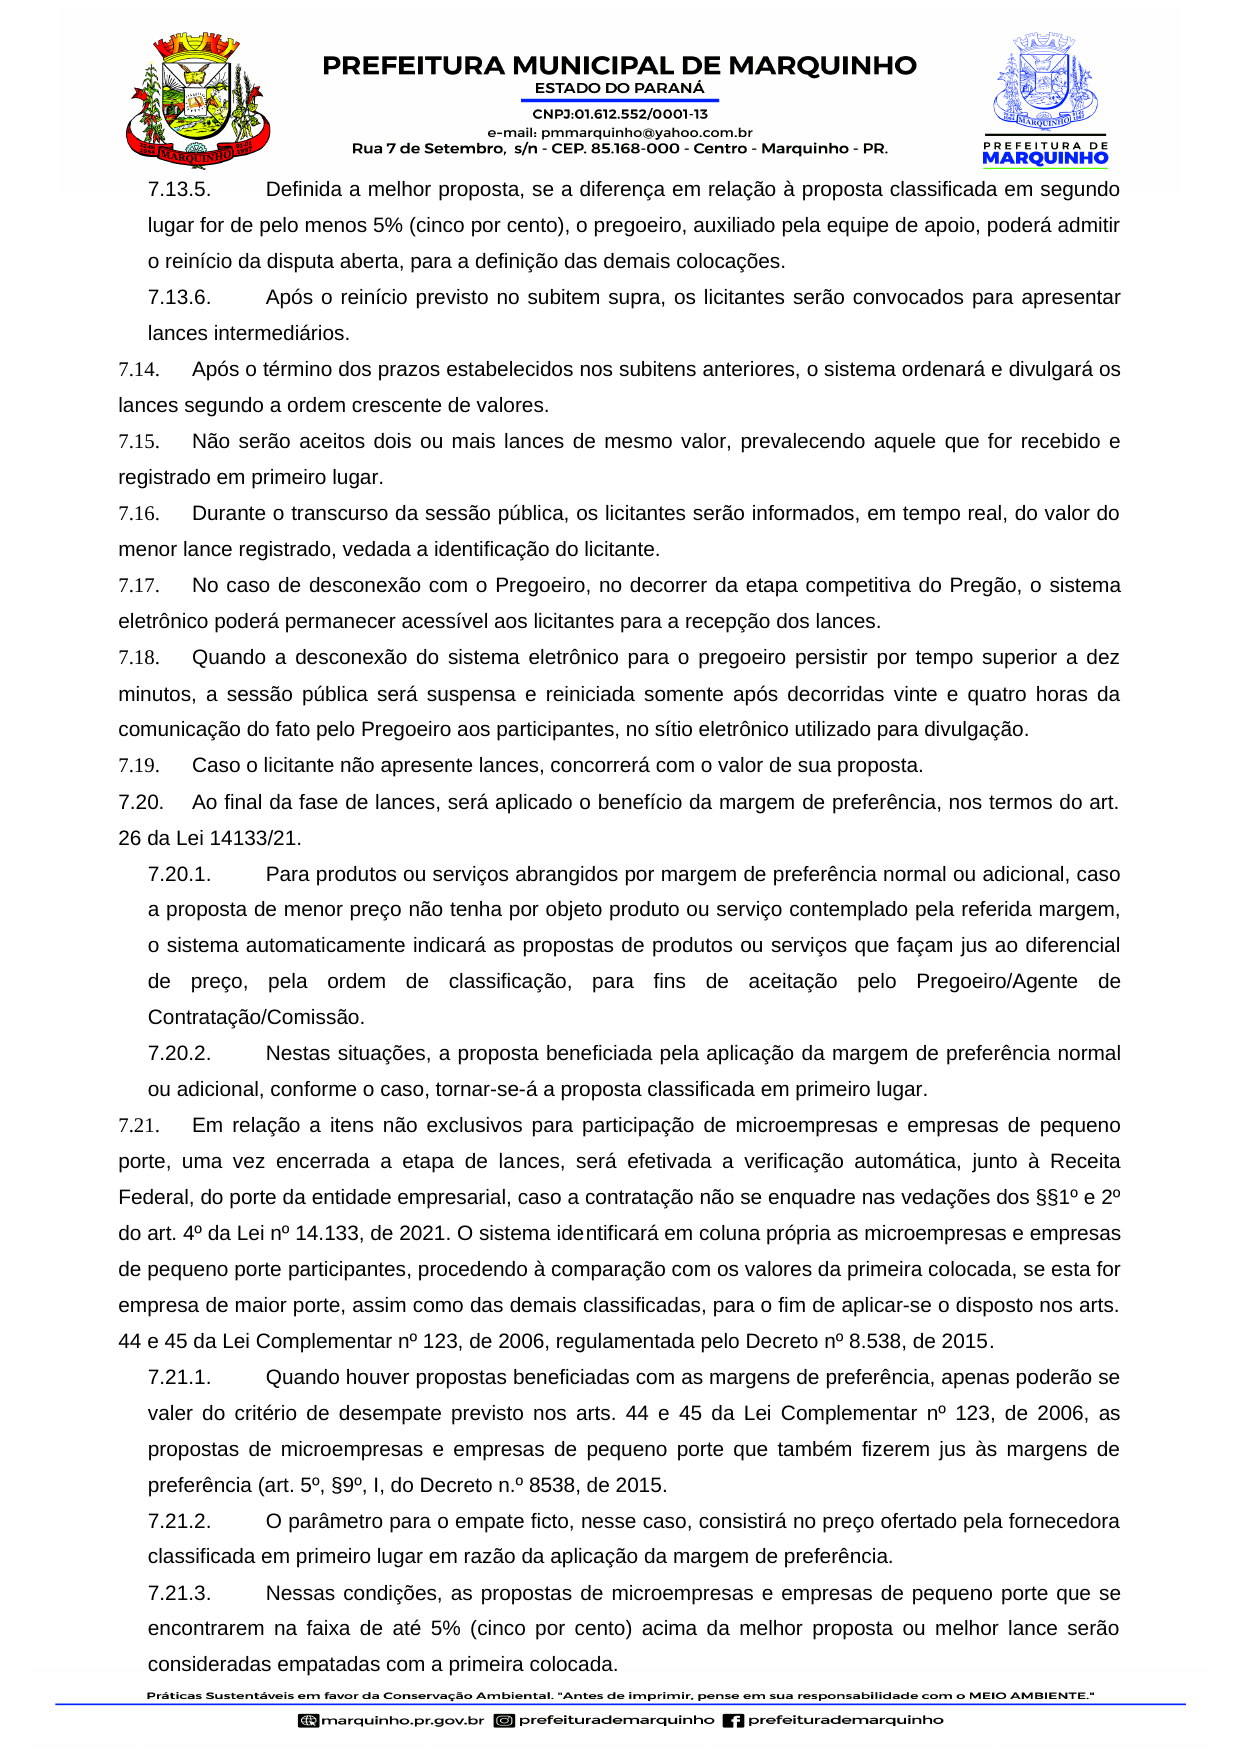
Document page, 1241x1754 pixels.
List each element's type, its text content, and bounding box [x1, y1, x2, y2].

text Em relação a itens não exclusivos para participação de microempresas e empresas de pequeno porte, uma vez encerrada a etapa de lances, será efetivada a verificação automática, junto à Receita Federal, do porte da entidade empresarial, caso a contratação não se enquadre nas vedações dos §§1º e 2º do art. 4º da Lei nº 14.133, de 2021. O sistema identificará em coluna própria as microempresas e empresas de pequeno porte participantes, procedendo à comparação com os valores da primeira colocada, se esta for empresa de maior porte, assim como das demais classificadas, para o fim de aplicar-se o disposto nos arts. 44 e 45 da Lei Complementar nº 123, de 2006, regulamentada pelo Decreto nº 8.538, de 2015. [118, 1113, 1122, 1353]
text No caso de desconexão com o Pregoeiro, no decorrer da etapa competitiva do Pregão, o sistema eletrônico poderá permanecer acessível aos licitantes para a recepção dos lances. [118, 573, 1122, 633]
text Não serão aceitos dois ou mais lances de mesmo valor, prevalecendo aquele que for recebido e registrado em primeiro lugar. [118, 429, 1122, 489]
picture [59, 6, 1180, 192]
text Nestas situações, a proposta beneficiada pela aplicação da margem de preferência normal ou adicional, conforme o caso, tornar-se-á a proposta classificada em primeiro lugar. [148, 1041, 1122, 1101]
text Para produtos ou serviços abrangidos por margem de preferência normal ou adicional, caso a proposta de menor preço não tenha por objeto produto ou serviço contemplado pela referida margem, o sistema automaticamente indicará as propostas de produtos ou serviços que façam jus ao diferencial de preço, pela ordem de classificação, para fins de aceitação pelo Pregoeiro/Agente de Contratação/Comissão. [148, 861, 1122, 1029]
text O parâmetro para o empate ficto, nesse caso, consistirá no preço ofertado pela fornecedora classificada em primeiro lugar em razão da aplicação da margem de preferência. [148, 1508, 1122, 1568]
text Durante o transcurso da sessão pública, os licitantes serão informados, em tempo real, do valor do menor lance registrado, vedada a identificação do licitante. [118, 501, 1122, 561]
text Após o término dos prazos estabelecidos nos subitens anteriores, o sistema ordenará e divulgará os lances segundo a ordem crescente de valores. [118, 357, 1122, 417]
text Definida a melhor proposta, se a diferença em relação à proposta classificada em segundo lugar for de pelo menos 5% (cinco por cento), o pregoeiro, auxiliado pela equipe de apoio, poderá admitir o reinício da disputa aberta, para a definição das demais colocações. [148, 177, 1122, 273]
picture [31, 1667, 1210, 1750]
text Ao final da fase de lances, será aplicado o benefício da margem de preferência, nos termos do art. 26 da Lei 14133/21. [118, 789, 1122, 849]
text Nessas condições, as propostas de microempresas e empresas de pequeno porte que se encontrarem na faixa de até 5% (cinco por cento) acima da melhor proposta ou melhor lance serão consideradas empatadas com a primeira colocada. [148, 1580, 1122, 1676]
text Após o reinício previsto no subitem supra, os licitantes serão convocados para apresentar lances intermediários. [148, 285, 1122, 345]
text Quando a desconexão do sistema eletrônico para o pregoeiro persistir por tempo superior a dez minutos, a sessão pública será suspensa e reiniciada somente após decorridas vinte e quatro horas da comunicação do fato pelo Pregoeiro aos participantes, no sítio eletrônico utilizado para divulgação. [118, 645, 1122, 741]
text Quando houver propostas beneficiadas com as margens de preferência, apenas poderão se valer do critério de desempate previsto nos arts. 44 e 45 da Lei Complementar nº 123, de 2006, as propostas de microempresas e empresas de pequeno porte que também fizerem jus às margens de preferência (art. 5º, §9º, I, do Decreto n.º 8538, de 2015. [148, 1365, 1122, 1496]
text Caso o licitante não apresente lances, concorrerá com o valor de sua proposta. [118, 753, 1122, 777]
